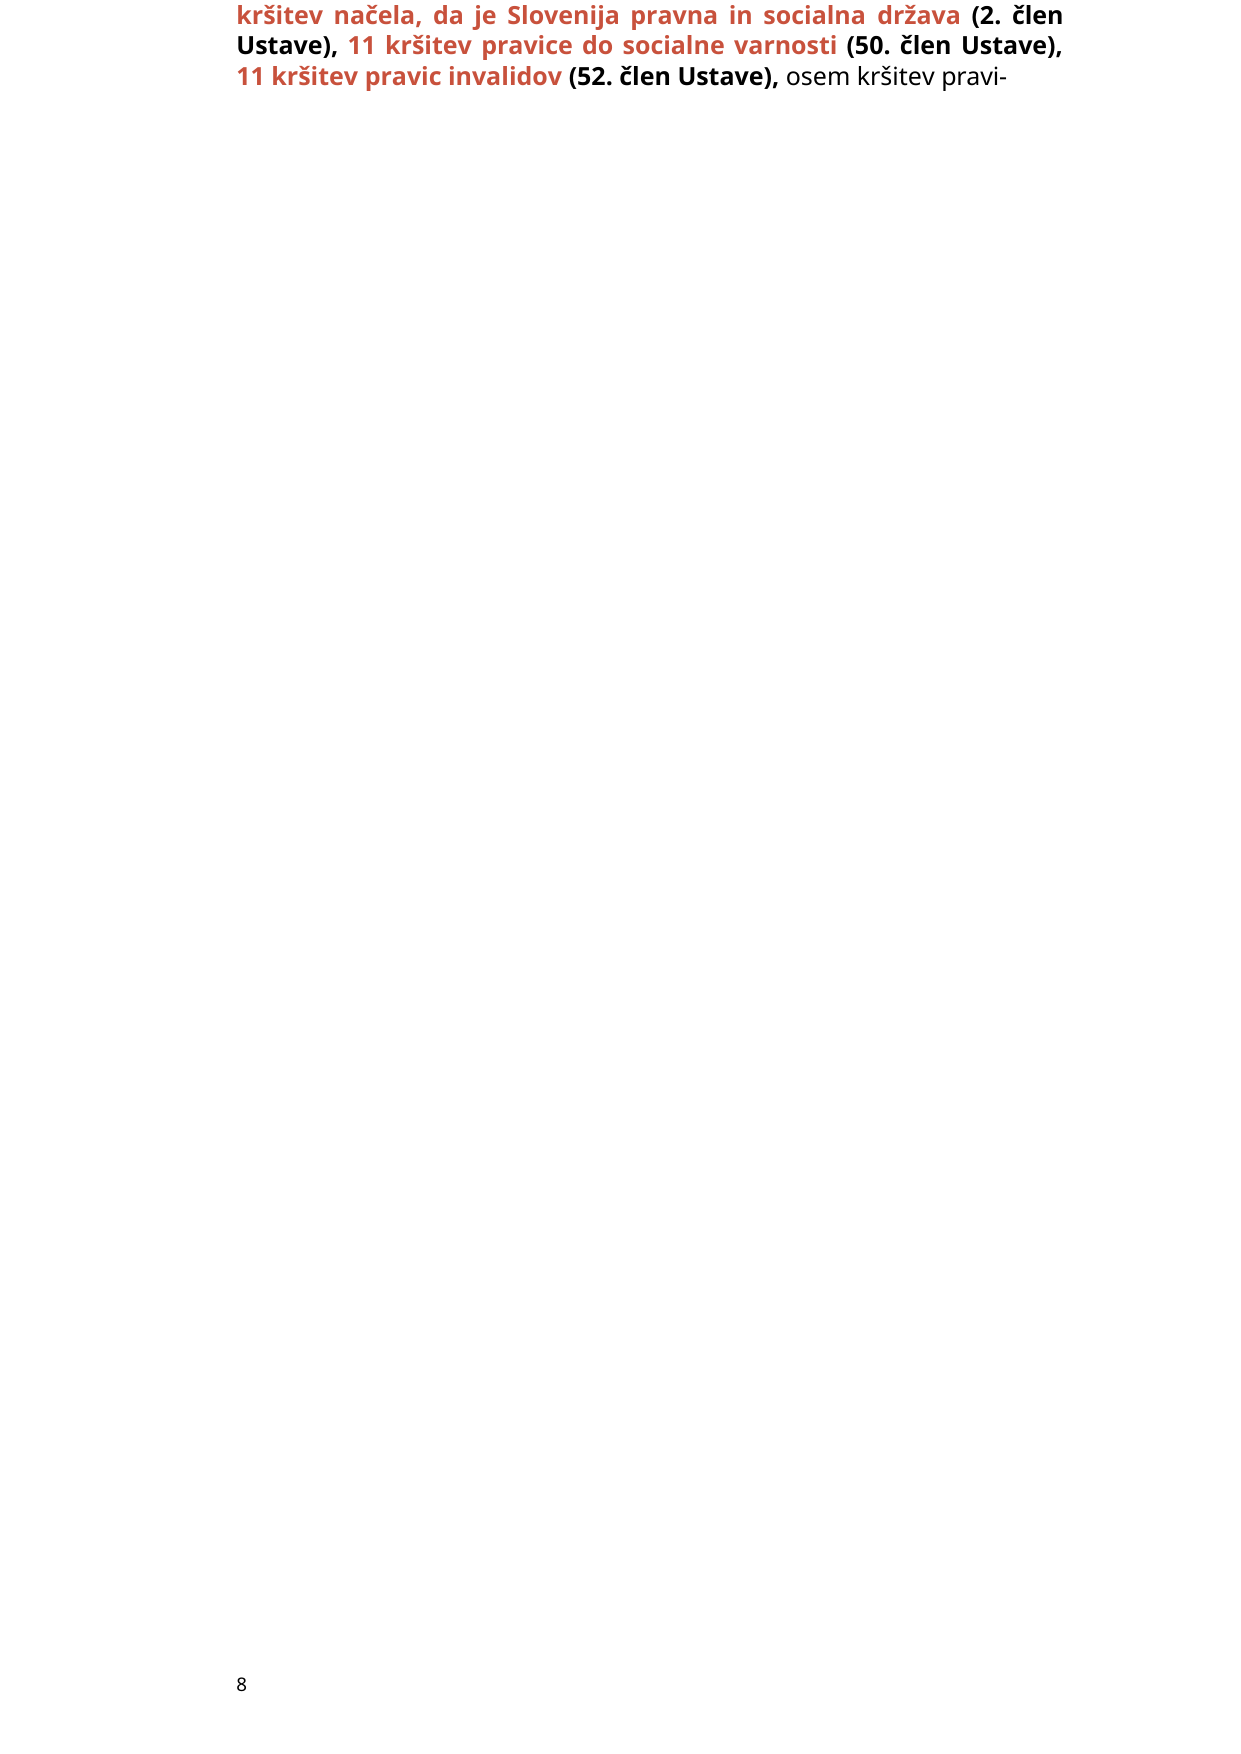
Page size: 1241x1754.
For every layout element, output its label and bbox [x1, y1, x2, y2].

text [236, 0, 1063, 93]
